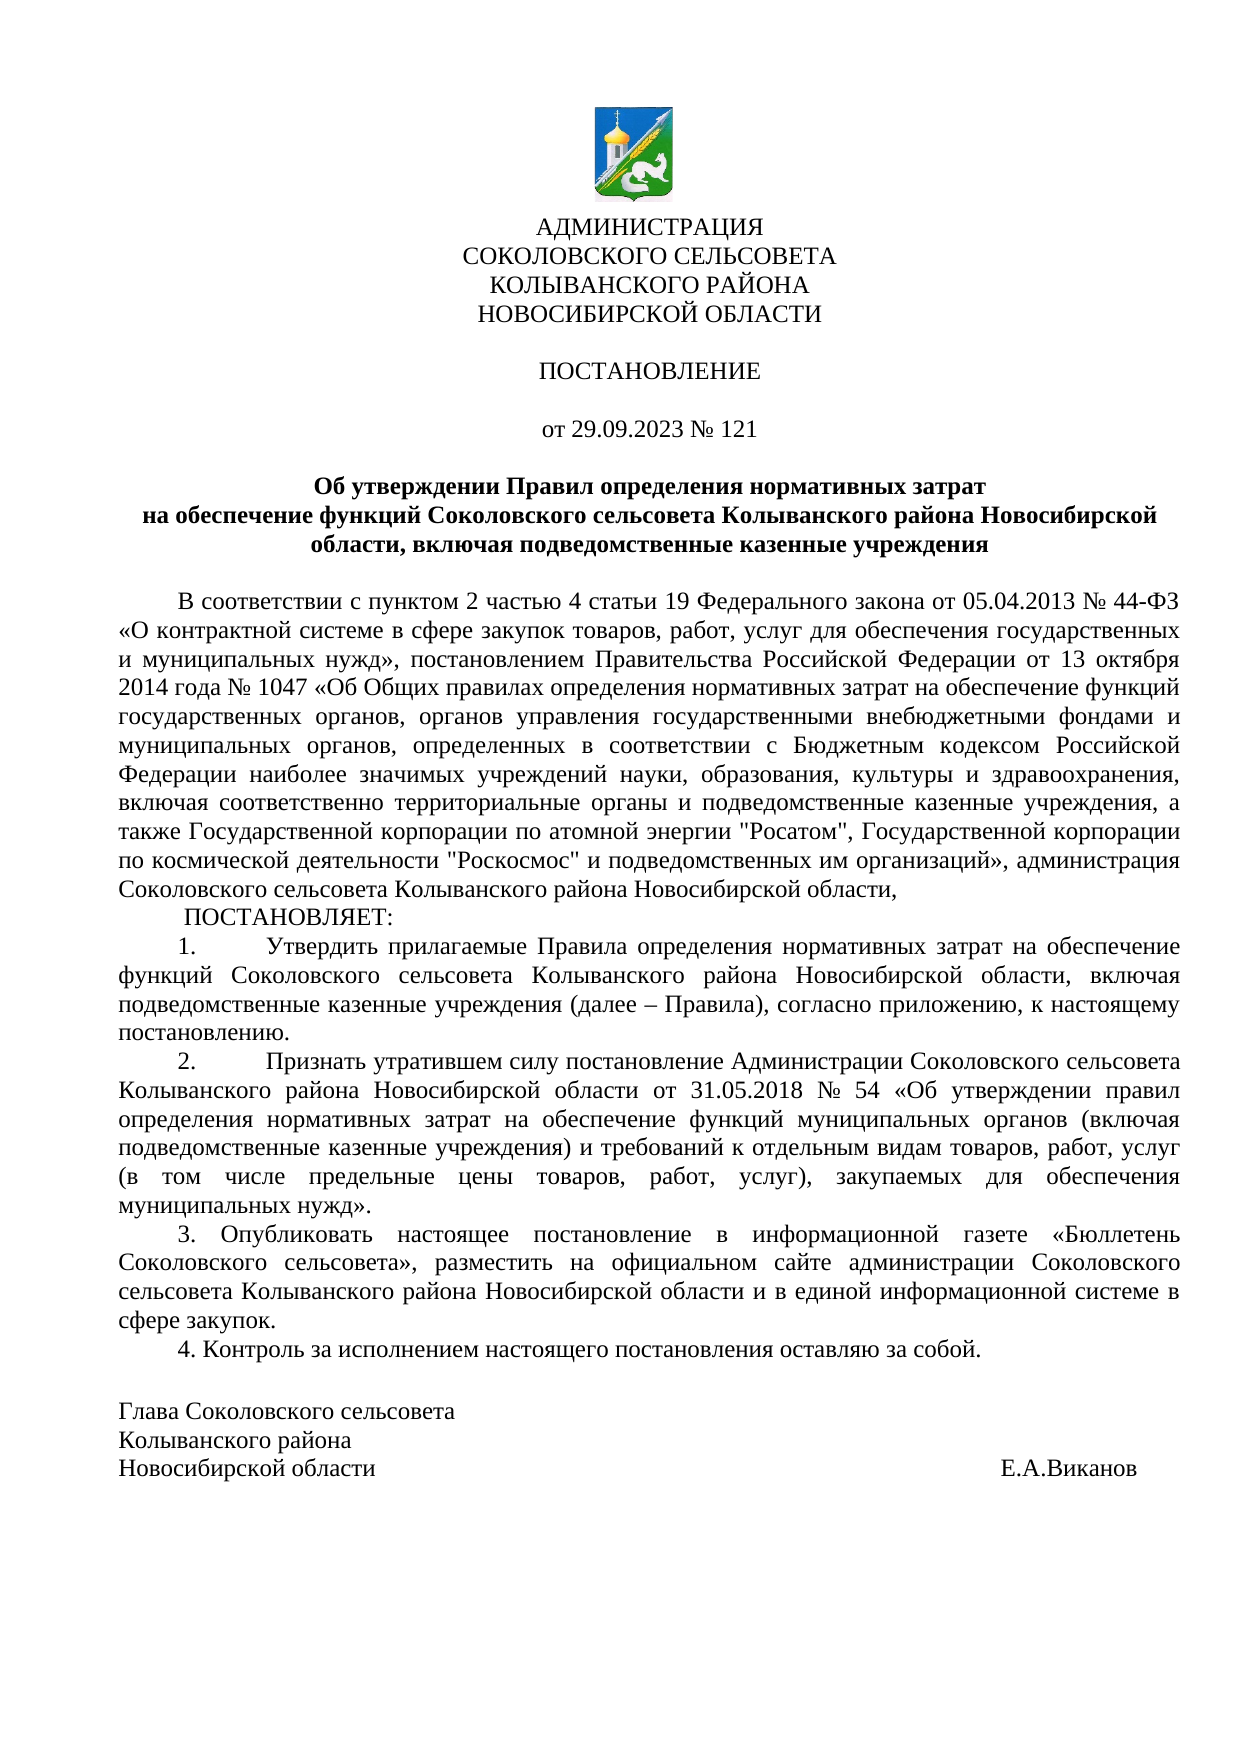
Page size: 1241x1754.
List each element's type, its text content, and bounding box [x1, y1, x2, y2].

text 4. Контроль за исполнением настоящего постановления оставляю за собой. [118, 1334, 1181, 1362]
text на обеспечение функций Соколовского сельсовета Колыванского района Новосибирской области, включая подведомственные казенные учреждения [118, 500, 1181, 557]
text ПОСТАНОВЛЕНИЕ [118, 356, 1181, 385]
text Глава Соколовского сельсовета [118, 1396, 1181, 1425]
text В соответствии с пунктом 2 частью 4 статьи 19 Федерального закона от 05.04.2013 № 44-ФЗ «О контрактной системе в сфере закупок товаров, работ, услуг для обеспечения государственных и муниципальных нужд», постановлением Правительства Российской Федерации от 13 октября 2014 года № 1047 «Об Общих правилах определения нормативных затрат на обеспечение функций государственных органов, органов управления государственными внебюджетными фондами и муниципальных органов, определенных в соответствии с Бюджетным кодексом Российской Федерации наиболее значимых учреждений науки, образования, культуры и здравоохранения, включая соответственно территориальные органы и подведомственные казенные учреждения, а также Государственной корпорации по атомной энергии "Росатом", Государственной корпорации по космической деятельности "Роскосмос" и подведомственных им организаций», администрация Соколовского сельсовета Колыванского района Новосибирской области, [118, 586, 1181, 902]
text Об утверждении Правил определения нормативных затрат [118, 471, 1181, 500]
text 1. Утвердить прилагаемые Правила определения нормативных затрат на обеспечение функций Соколовского сельсовета Колыванского района Новосибирской области, включая подведомственные казенные учреждения (далее – Правила), согласно приложению, к настоящему постановлению. [118, 931, 1181, 1046]
text КОЛЫВАНСКОГО РАЙОНА [118, 270, 1181, 299]
text НОВОСИБИРСКОЙ ОБЛАСТИ [118, 299, 1181, 327]
text от 29.09.2023 № 121 [118, 414, 1181, 442]
text Новосибирской области Е.А.Виканов [118, 1453, 1181, 1482]
text СОКОЛОВСКОГО СЕЛЬСОВЕТА [118, 241, 1181, 270]
text ПОСТАНОВЛЯЕТ: [118, 902, 1181, 931]
text 3. Опубликовать настоящее постановление в информационной газете «Бюллетень Соколовского сельсовета», разместить на официальном сайте администрации Соколовского сельсовета Колыванского района Новосибирской области и в единой информационной системе в сфере закупок. [118, 1219, 1181, 1334]
text АДМИНИСТРАЦИЯ [118, 212, 1181, 241]
text Колыванского района [118, 1425, 1181, 1453]
text 2. Признать утратившем силу постановление Администрации Соколовского сельсовета Колыванского района Новосибирской области от 31.05.2018 № 54 «Об утверждении правил определения нормативных затрат на обеспечение функций муниципальных органов (включая подведомственные казенные учреждения) и требований к отдельным видам товаров, работ, услуг (в том числе предельные цены товаров, работ, услуг), закупаемых для обеспечения муниципальных нужд». [118, 1046, 1181, 1219]
picture [594, 107, 673, 202]
